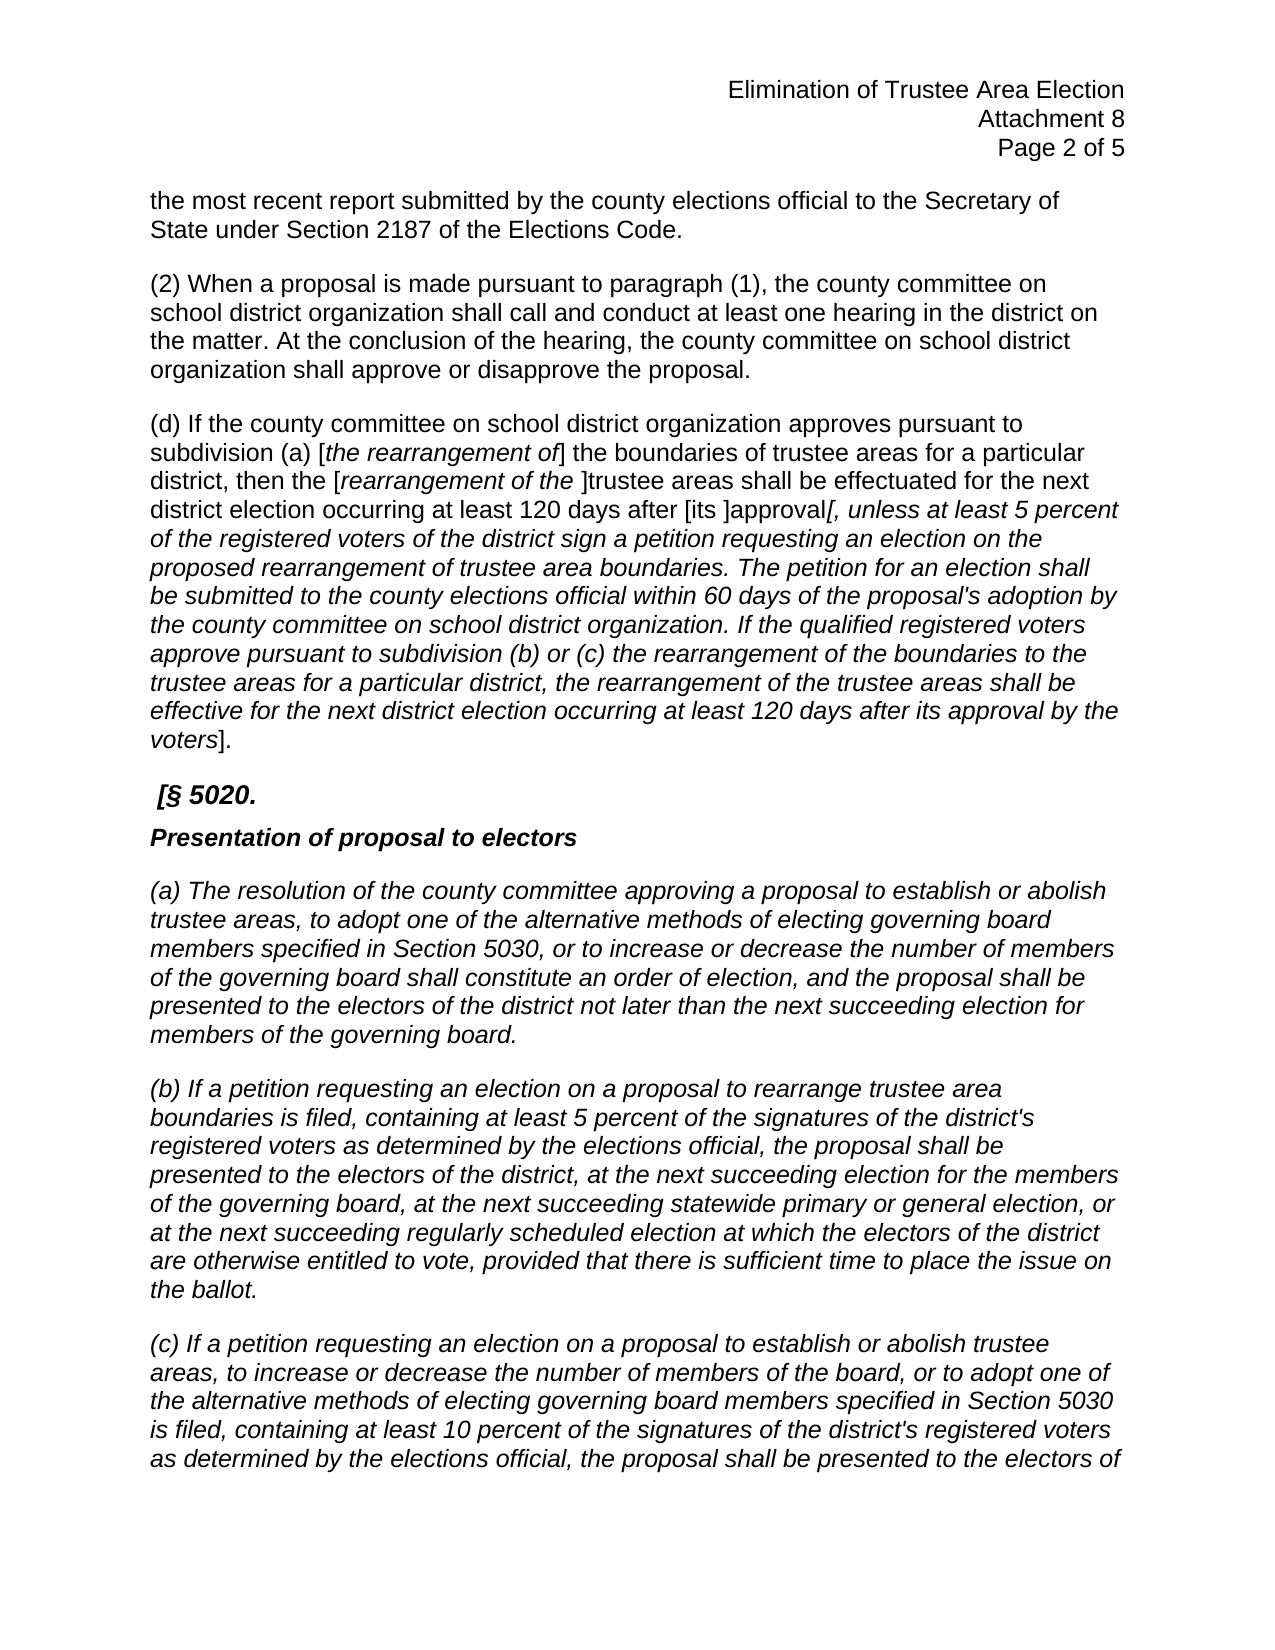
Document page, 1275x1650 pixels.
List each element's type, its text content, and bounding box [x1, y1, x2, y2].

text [150, 1329, 1125, 1472]
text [150, 186, 1125, 244]
text Presentation of proposal to electors [150, 822, 1125, 851]
text (a) The resolution of the county committee approving a proposal to establish or abolish trustee areas, to adopt one of the alternative methods of electing governing board members specified in Section 5030, or to increase or decrease the number of members of the governing board shall constitute an order of election, and the proposal shall be presented to the electors of the district not later than the next succeeding election for members of the governing board. [150, 876, 1125, 1049]
text (2) When a proposal is made pursuant to paragraph (1), the county committee on school district organization shall call and conduct at least one hearing in the district on the matter. At the conclusion of the hearing, the county committee on school district organization shall approve or disapprove the proposal. [150, 269, 1125, 384]
text (b) If a petition requesting an election on a proposal to rearrange trustee area boundaries is filed, containing at least 5 percent of the signatures of the district's registered voters as determined by the elections official, the proposal shall be presented to the electors of the district, at the next succeeding election for the members of the governing board, at the next succeeding statewide primary or general election, or at the next succeeding regularly scheduled election at which the electors of the district are otherwise entitled to vote, provided that there is sufficient time to place the issue on the ballot. [150, 1074, 1125, 1304]
subtitle [§ 5020. [150, 779, 1125, 810]
text (d) If the county committee on school district organization approves pursuant to subdivision (a) [the rearrangement of] the boundaries of trustee areas for a particular district, then the [rearrangement of the ]trustee areas shall be effectuated for the next district election occurring at least 120 days after [its ]approval[, unless at least 5 percent of the registered voters of the district sign a petition requesting an election on the proposed rearrangement of trustee area boundaries. The petition for an election shall be submitted to the county elections official within 60 days of the proposal's adoption by the county committee on school district organization. If the qualified registered voters approve pursuant to subdivision (b) or (c) the rearrangement of the boundaries to the trustee areas for a particular district, the rearrangement of the trustee areas shall be effective for the next district election occurring at least 120 days after its approval by the voters]. [150, 409, 1125, 754]
